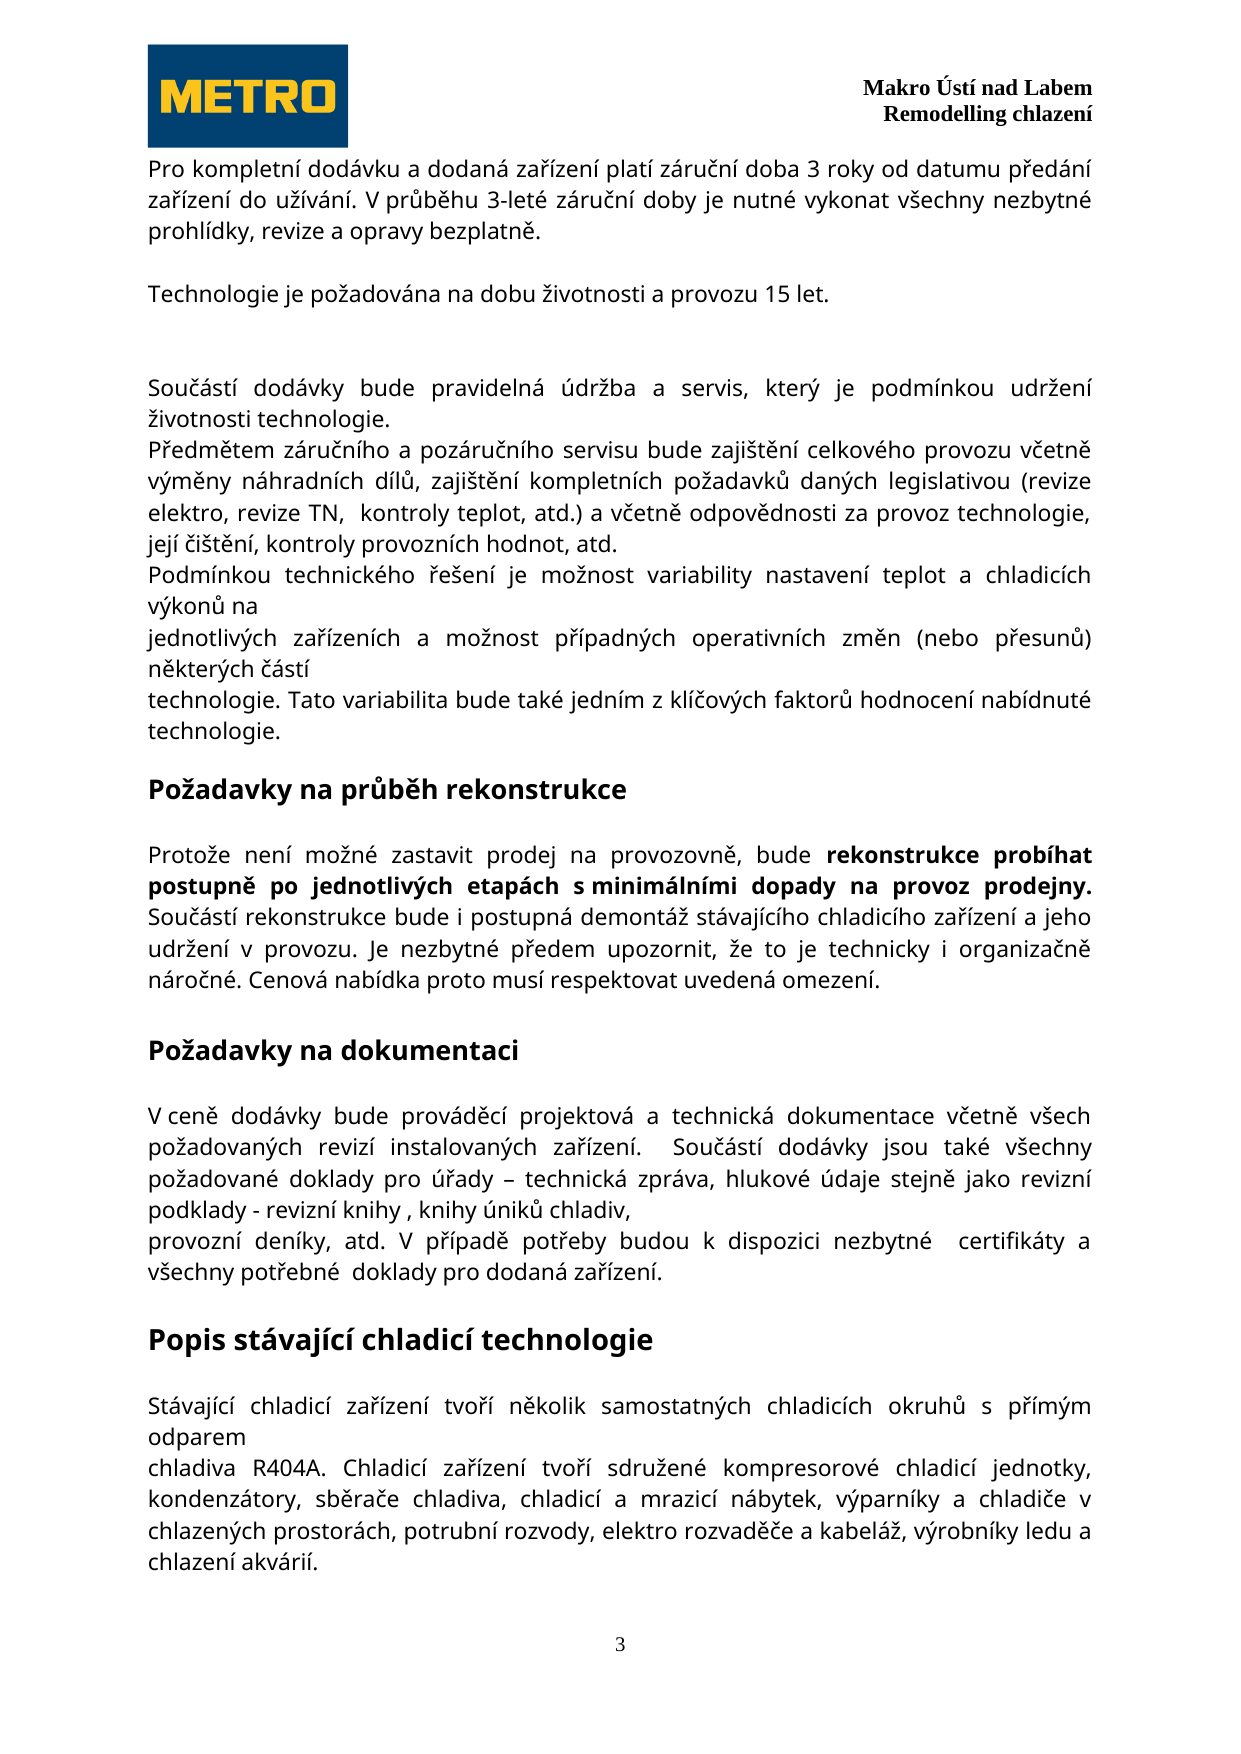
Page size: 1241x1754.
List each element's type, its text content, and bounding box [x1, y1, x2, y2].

text technologie. Tato variabilita bude také jedním z klíčových faktorů hodnocení nabídnuté technologie. [148, 684, 1093, 747]
text Protože není možné zastavit prodej na provozovně, bude rekonstrukce probíhat postupně po jednotlivých etapách s minimálními dopady na provoz prodejny. Součástí rekonstrukce bude i postupná demontáž stávajícího chladicího zařízení a jeho udržení v provozu. Je nezbytné předem upozornit, že to je technicky i organizačně náročné. Cenová nabídka proto musí respektovat uvedená omezení. [148, 839, 1093, 995]
text Technologie je požadována na dobu životnosti a provozu 15 let. [148, 278, 1093, 309]
text V ceně dodávky bude prováděcí projektová a technická dokumentace včetně všech požadovaných revizí instalovaných zařízení. Součástí dodávky jsou také všechny požadované doklady pro úřady – technická zpráva, hlukové údaje stejně jako revizní podklady - revizní knihy , knihy úniků chladiv, [148, 1100, 1093, 1225]
text jednotlivých zařízeních a možnost případných operativních změn (nebo přesunů) některých částí [148, 622, 1093, 684]
text Stávající chladicí zařízení tvoří několik samostatných chladicích okruhů s přímým odparem [148, 1390, 1093, 1452]
picture [147, 44, 349, 148]
text Popis stávající chladicí technologie [148, 1319, 1093, 1358]
text Pro kompletní dodávku a dodaná zařízení platí záruční doba 3 roky od datumu předání zařízení do užívání. V průběhu 3-leté záruční doby je nutné vykonat všechny nezbytné prohlídky, revize a opravy bezplatně. [148, 153, 1093, 247]
text Předmětem záručního a pozáručního servisu bude zajištění celkového provozu včetně výměny náhradních dílů, zajištění kompletních požadavků daných legislativou (revize elektro, revize TN, kontroly teplot, atd.) a včetně odpovědnosti za provoz technologie, její čištění, kontroly provozních hodnot, atd. [148, 434, 1093, 559]
text Požadavky na dokumentaci [148, 1032, 1093, 1069]
text Součástí dodávky bude pravidelná údržba a servis, který je podmínkou udržení životnosti technologie. [148, 372, 1093, 434]
text chladiva R404A. Chladicí zařízení tvoří sdružené kompresorové chladicí jednotky, kondenzátory, sběrače chladiva, chladicí a mrazicí nábytek, výparníky a chladiče v chlazených prostorách, potrubní rozvody, elektro rozvaděče a kabeláž, výrobníky ledu a chlazení akvárií. [148, 1452, 1093, 1577]
text Podmínkou technického řešení je možnost variability nastavení teplot a chladicích výkonů na [148, 559, 1093, 622]
text Požadavky na průběh rekonstrukce [148, 771, 1093, 807]
text provozní deníky, atd. V případě potřeby budou k dispozici nezbytné certifikáty a všechny potřebné doklady pro dodaná zařízení. [148, 1225, 1093, 1287]
